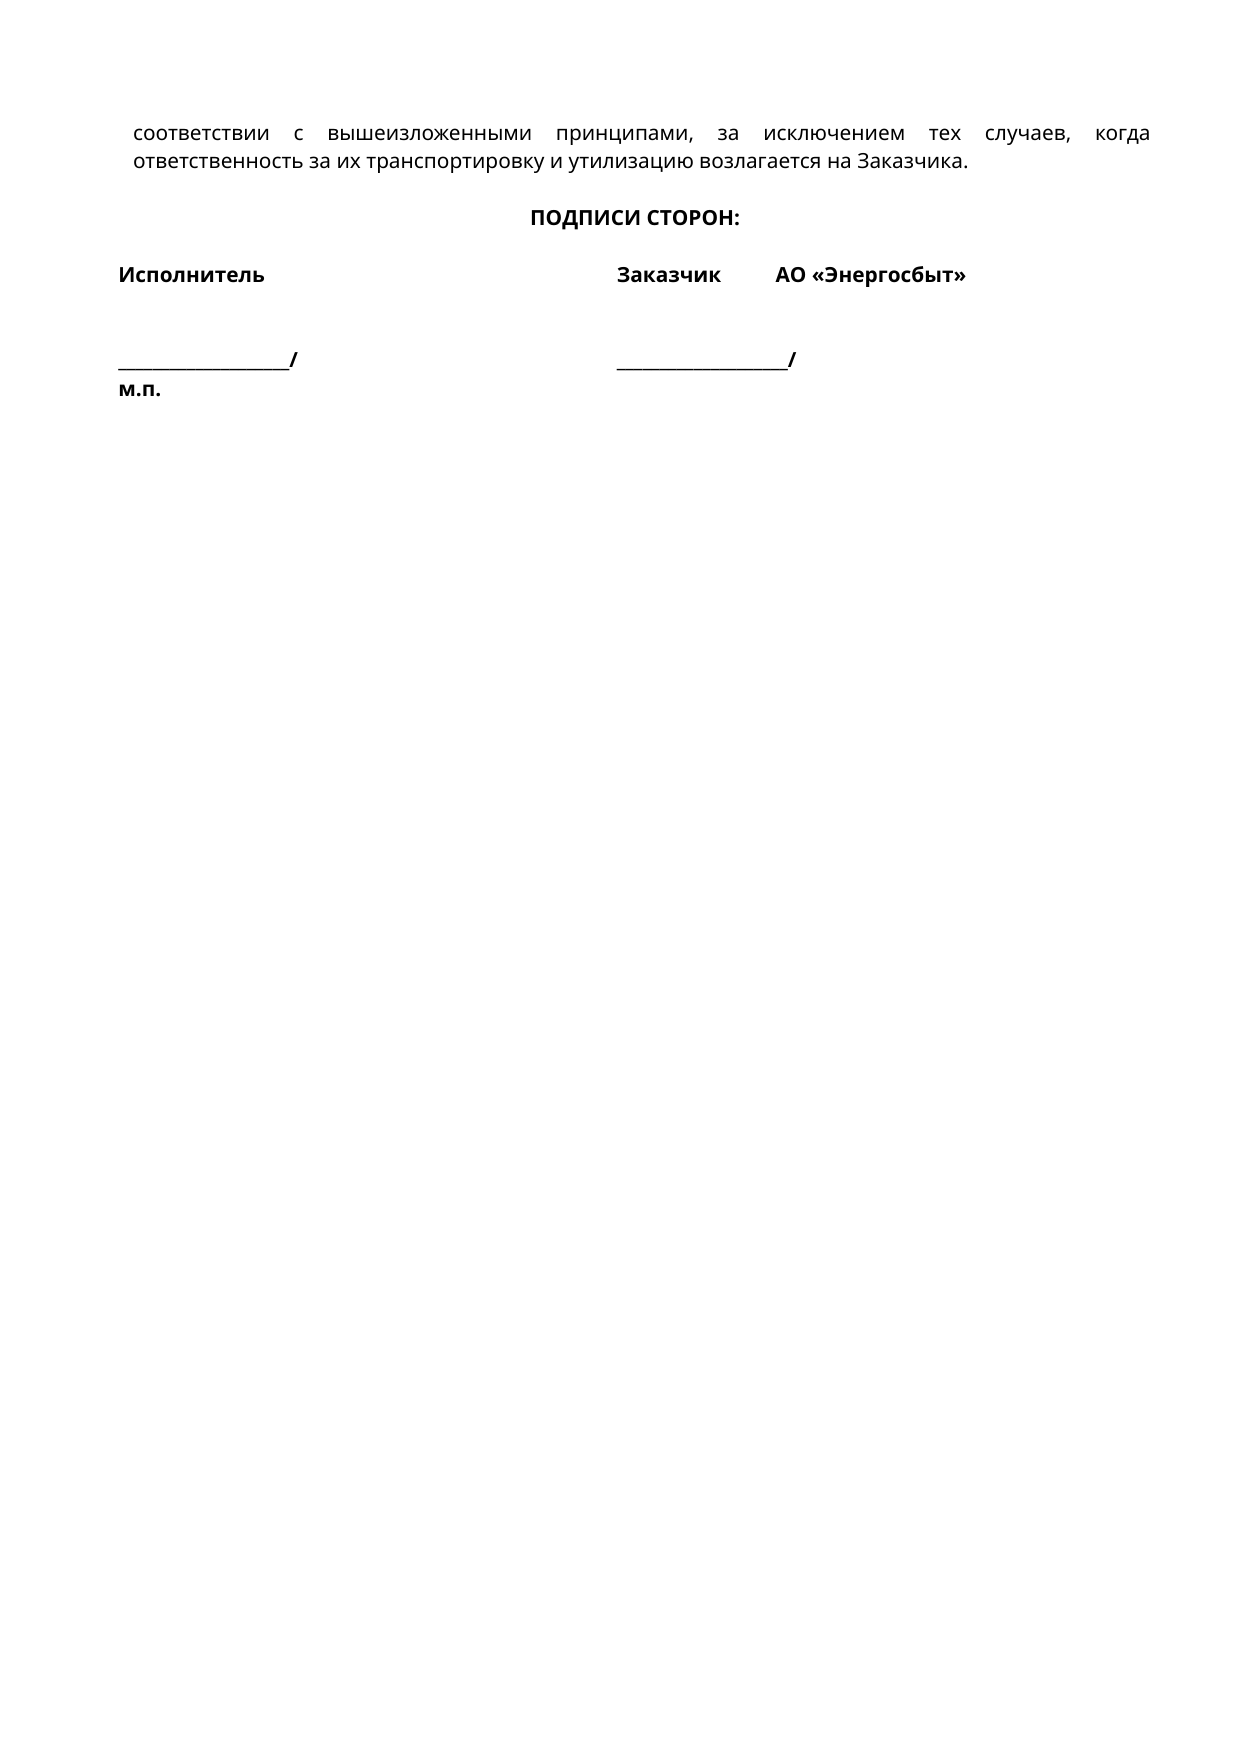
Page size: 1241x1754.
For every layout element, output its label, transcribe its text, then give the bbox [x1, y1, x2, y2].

table_header Заказчик АО «Энергосбыт» ____________________/ [605, 260, 1116, 423]
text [133, 118, 1152, 175]
table_header Исполнитель ____________________/ м.п. [107, 260, 605, 423]
text ПОДПИСИ СТОРОН: [118, 203, 1152, 232]
